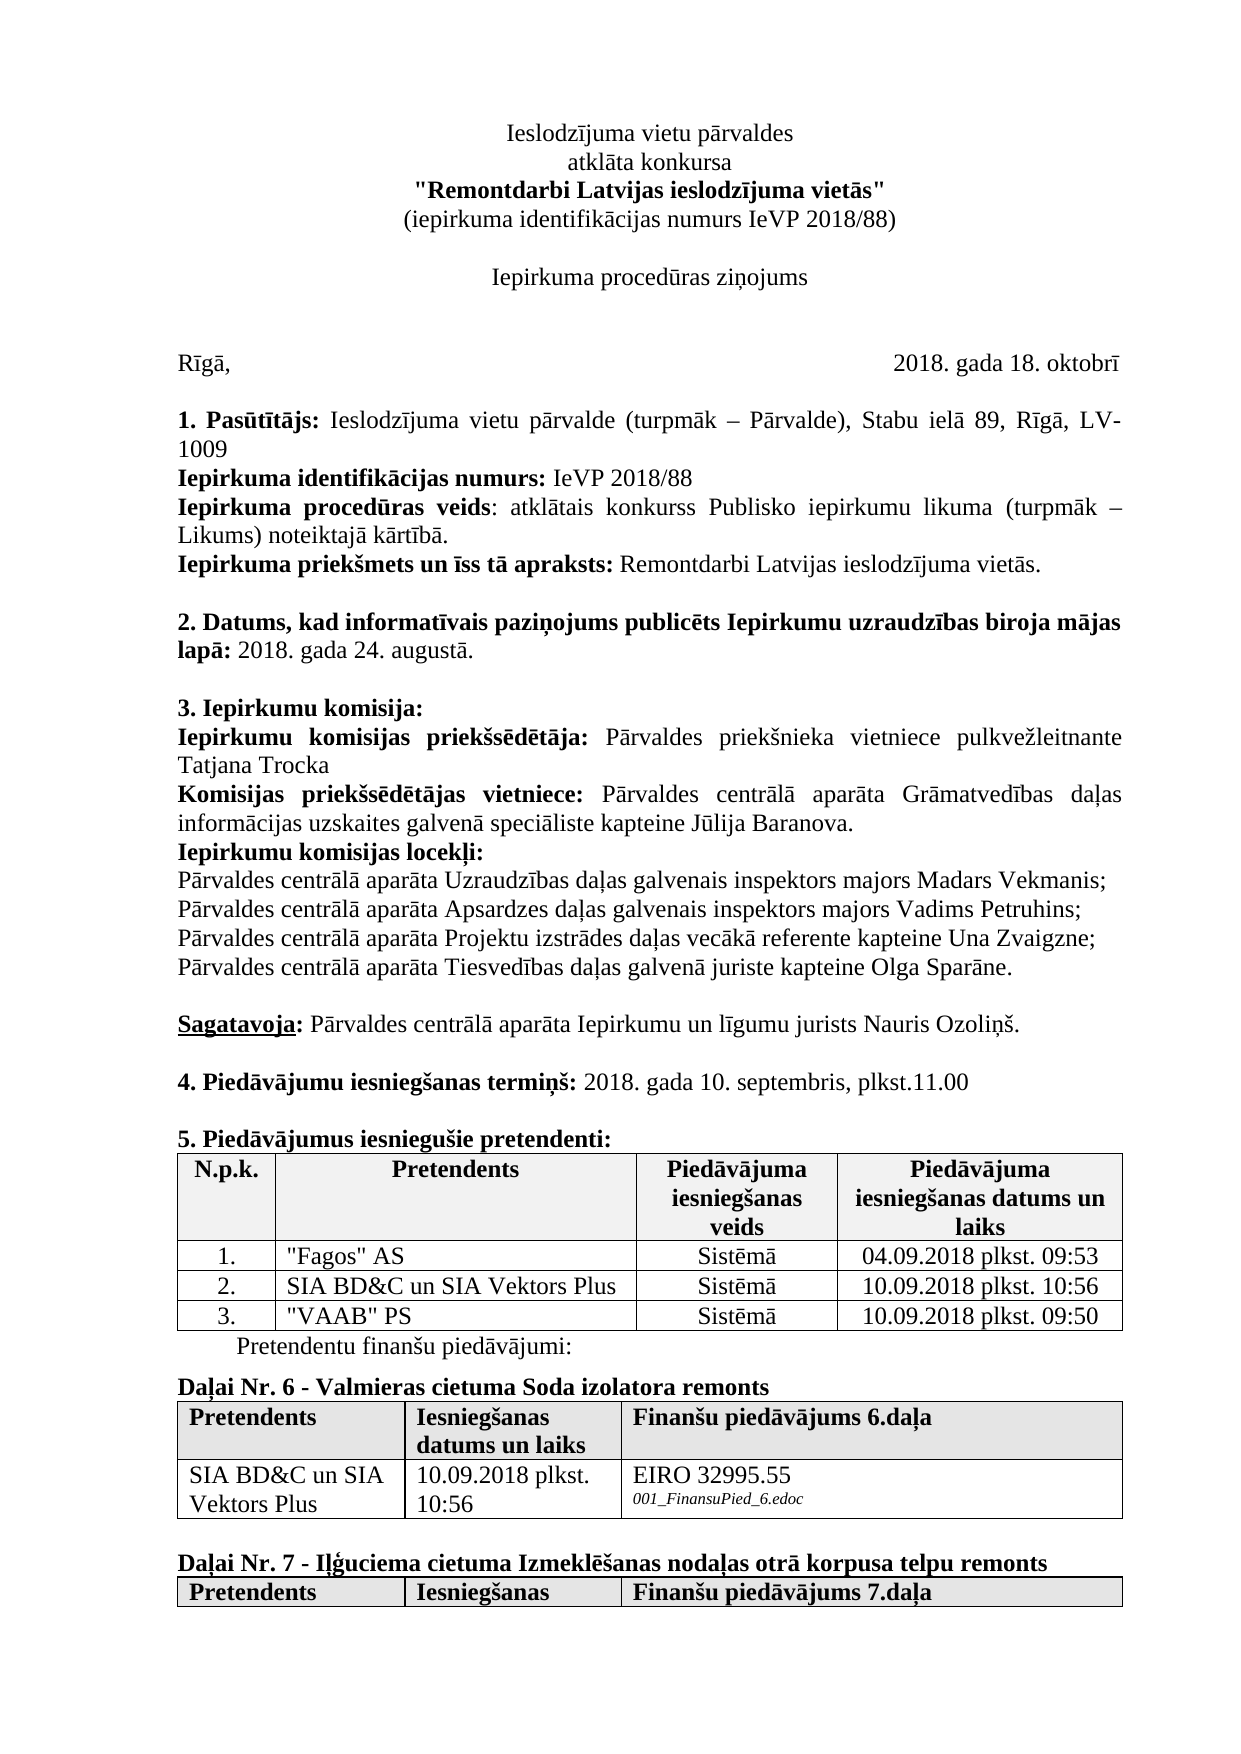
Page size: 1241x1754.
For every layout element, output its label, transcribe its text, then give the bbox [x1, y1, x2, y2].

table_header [406, 1578, 621, 1606]
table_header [622, 1578, 1122, 1606]
text Daļai Nr. 6 - Valmieras cietuma Soda izolatora remonts [177, 1372, 1122, 1401]
text Pārvaldes centrālā aparāta Apsardzes daļas galvenais inspektors majors Vadims Petruhins; [177, 894, 1122, 923]
table_cell "VAAB" PS [276, 1301, 636, 1330]
table_cell Sistēmā [637, 1301, 837, 1330]
text Daļai Nr. 7 - Iļģuciema cietuma Izmeklēšanas nodaļas otrā korpusa telpu remonts [177, 1548, 1122, 1576]
text Komisijas priekšsēdētājas vietniece: Pārvaldes centrālā aparāta Grāmatvedības daļas informācijas uzskaites galvenā speciāliste kapteine Jūlija Baranova. [177, 779, 1122, 837]
table_header Finanšu piedāvājums 6.daļa [622, 1402, 1122, 1459]
table_header Piedāvājuma iesniegšanas datums un laiks [838, 1154, 1122, 1240]
table_cell SIA BD&C un SIA Vektors Plus [178, 1460, 404, 1518]
table_cell 3. [178, 1301, 275, 1330]
table_cell SIA BD&C un SIA Vektors Plus [276, 1271, 636, 1300]
text 4. Piedāvājumu iesniegšanas termiņš: 2018. gada 10. septembris, plkst.11.00 [177, 1067, 1122, 1096]
text Pārvaldes centrālā aparāta Projektu izstrādes daļas vecākā referente kapteine Una Zvaigzne; [177, 923, 1122, 952]
text Iepirkuma priekšmets un īss tā apraksts: Remontdarbi Latvijas ieslodzījuma vietās. [177, 549, 1122, 578]
table_cell "Fagos" AS [276, 1241, 636, 1270]
text Pārvaldes centrālā aparāta Tiesvedības daļas galvenā juriste kapteine Olga Sparāne. [177, 952, 1122, 981]
table_header Pretendents [276, 1154, 636, 1240]
text 5. Piedāvājumus iesniegušie pretendenti: [177, 1124, 1122, 1153]
table_header Iesniegšanas datums un laiks [406, 1402, 621, 1459]
table_cell EIRO 32995.55 001_FinansuPied_6.edoc [622, 1460, 1122, 1518]
text 2. Datums, kad informatīvais paziņojums publicēts Iepirkumu uzraudzības biroja mājas lapā: 2018. gada 24. augustā. [177, 607, 1122, 664]
text Iepirkumu komisijas locekļi: [177, 837, 1122, 866]
table_cell Sistēmā [637, 1241, 837, 1270]
table_cell 10.09.2018 plkst. 10:56 [838, 1271, 1122, 1300]
text "Remontdarbi Latvijas ieslodzījuma vietās" [177, 176, 1122, 204]
table_cell 2. [178, 1271, 275, 1300]
text Iepirkuma procedūras ziņojums [177, 262, 1122, 291]
text Pretendentu finanšu piedāvājumi: [177, 1331, 1122, 1359]
text Iepirkumu komisijas priekšsēdētāja: Pārvaldes priekšnieka vietniece pulkvežleitnante Tatjana Trocka [177, 722, 1122, 779]
table_header N.p.k. [178, 1154, 275, 1240]
text (iepirkuma identifikācijas numurs IeVP 2018/88) [177, 204, 1122, 233]
text atklāta konkursa [177, 147, 1122, 176]
text Ieslodzījuma vietu pārvaldes [177, 118, 1122, 147]
text Iepirkuma identifikācijas numurs: IeVP 2018/88 [177, 463, 1122, 492]
table_cell 04.09.2018 plkst. 09:53 [838, 1241, 1122, 1270]
text Rīgā, 2018. gada 18. oktobrī [177, 348, 1122, 377]
table_cell 10.09.2018 plkst. 09:50 [838, 1301, 1122, 1330]
text Sagatavoja: Pārvaldes centrālā aparāta Iepirkumu un līgumu jurists Nauris Ozoliņš. [177, 1009, 1122, 1038]
text Iepirkuma procedūras veids: atklātais konkurss Publisko iepirkumu likuma (turpmāk – Likums) noteiktajā kārtībā. [177, 492, 1122, 549]
text 1. Pasūtītājs: Ieslodzījuma vietu pārvalde (turpmāk – Pārvalde), Stabu ielā 89, Rīgā, LV-1009 [177, 406, 1122, 463]
text 3. Iepirkumu komisija: [177, 693, 1122, 722]
text Pārvaldes centrālā aparāta Uzraudzības daļas galvenais inspektors majors Madars Vekmanis; [177, 866, 1202, 894]
table_cell 1. [178, 1241, 275, 1270]
table_header Pretendents [178, 1402, 404, 1459]
table_cell 10.09.2018 plkst. 10:56 [406, 1460, 621, 1518]
table_header Piedāvājuma iesniegšanas veids [637, 1154, 837, 1240]
table_cell Sistēmā [637, 1271, 837, 1300]
table_header Pretendents [178, 1578, 404, 1606]
